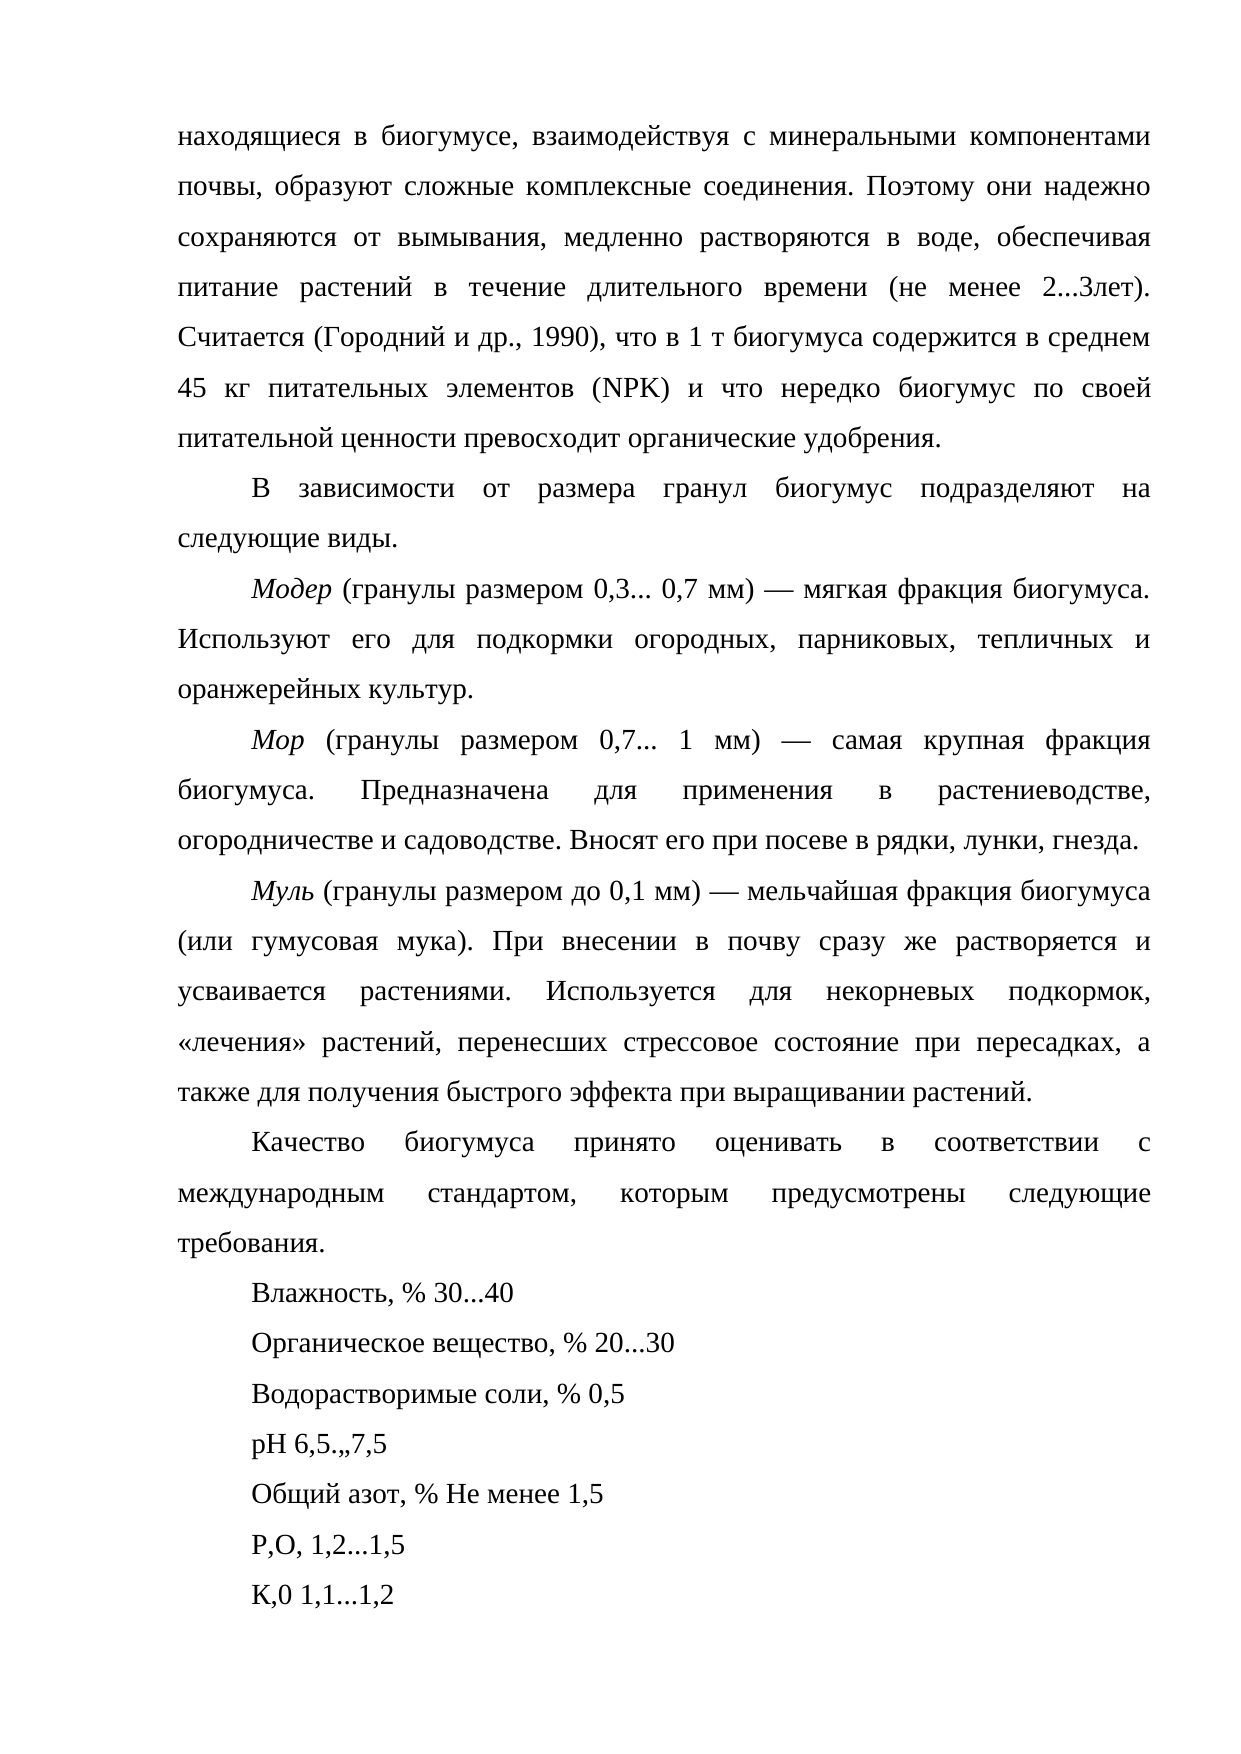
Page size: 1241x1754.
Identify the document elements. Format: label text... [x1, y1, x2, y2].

text Влажность, % 30...40 [177, 1275, 1152, 1309]
text Качество биогумуса принято оценивать в соответствии с международным стандартом, которым предусмотрены следующие требования. [177, 1124, 1152, 1258]
text Муль (гранулы размером до 0,1 мм) — мельчайшая фракция биогумуса (или гумусовая мука). При внесении в почву сразу же растворяется и усваивается растениями. Используется для некорневых подкормок, «лечения» растений, перенесших стрессовое состояние при пересадках, а также для получения быстрого эффекта при выращивании растений. [177, 873, 1152, 1108]
text Общий азот, % Не менее 1,5 [177, 1477, 1152, 1510]
text Мор (гранулы размером 0,7... 1 мм) — самая крупная фракция биогумуса. Предназначена для применения в растениеводстве, огородничестве и садоводстве. Вносят его при посеве в рядки, лунки, гнезда. [177, 722, 1152, 856]
text К,0 1,1...1,2 [177, 1577, 1152, 1611]
text Водорастворимые соли, % 0,5 [177, 1376, 1152, 1409]
text Органическое вещество, % 20...30 [177, 1326, 1152, 1359]
text В зависимости от размера гранул биогумус подразделяют на следующие виды. [177, 470, 1152, 554]
text рН 6,5.„7,5 [177, 1426, 1152, 1460]
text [177, 118, 1152, 453]
text Модер (гранулы размером 0,3... 0,7 мм) — мягкая фракция биогумуса. Используют его для подкормки огородных, парниковых, тепличных и оранжерейных культур. [177, 571, 1152, 705]
text Р,О, 1,2...1,5 [177, 1527, 1152, 1560]
